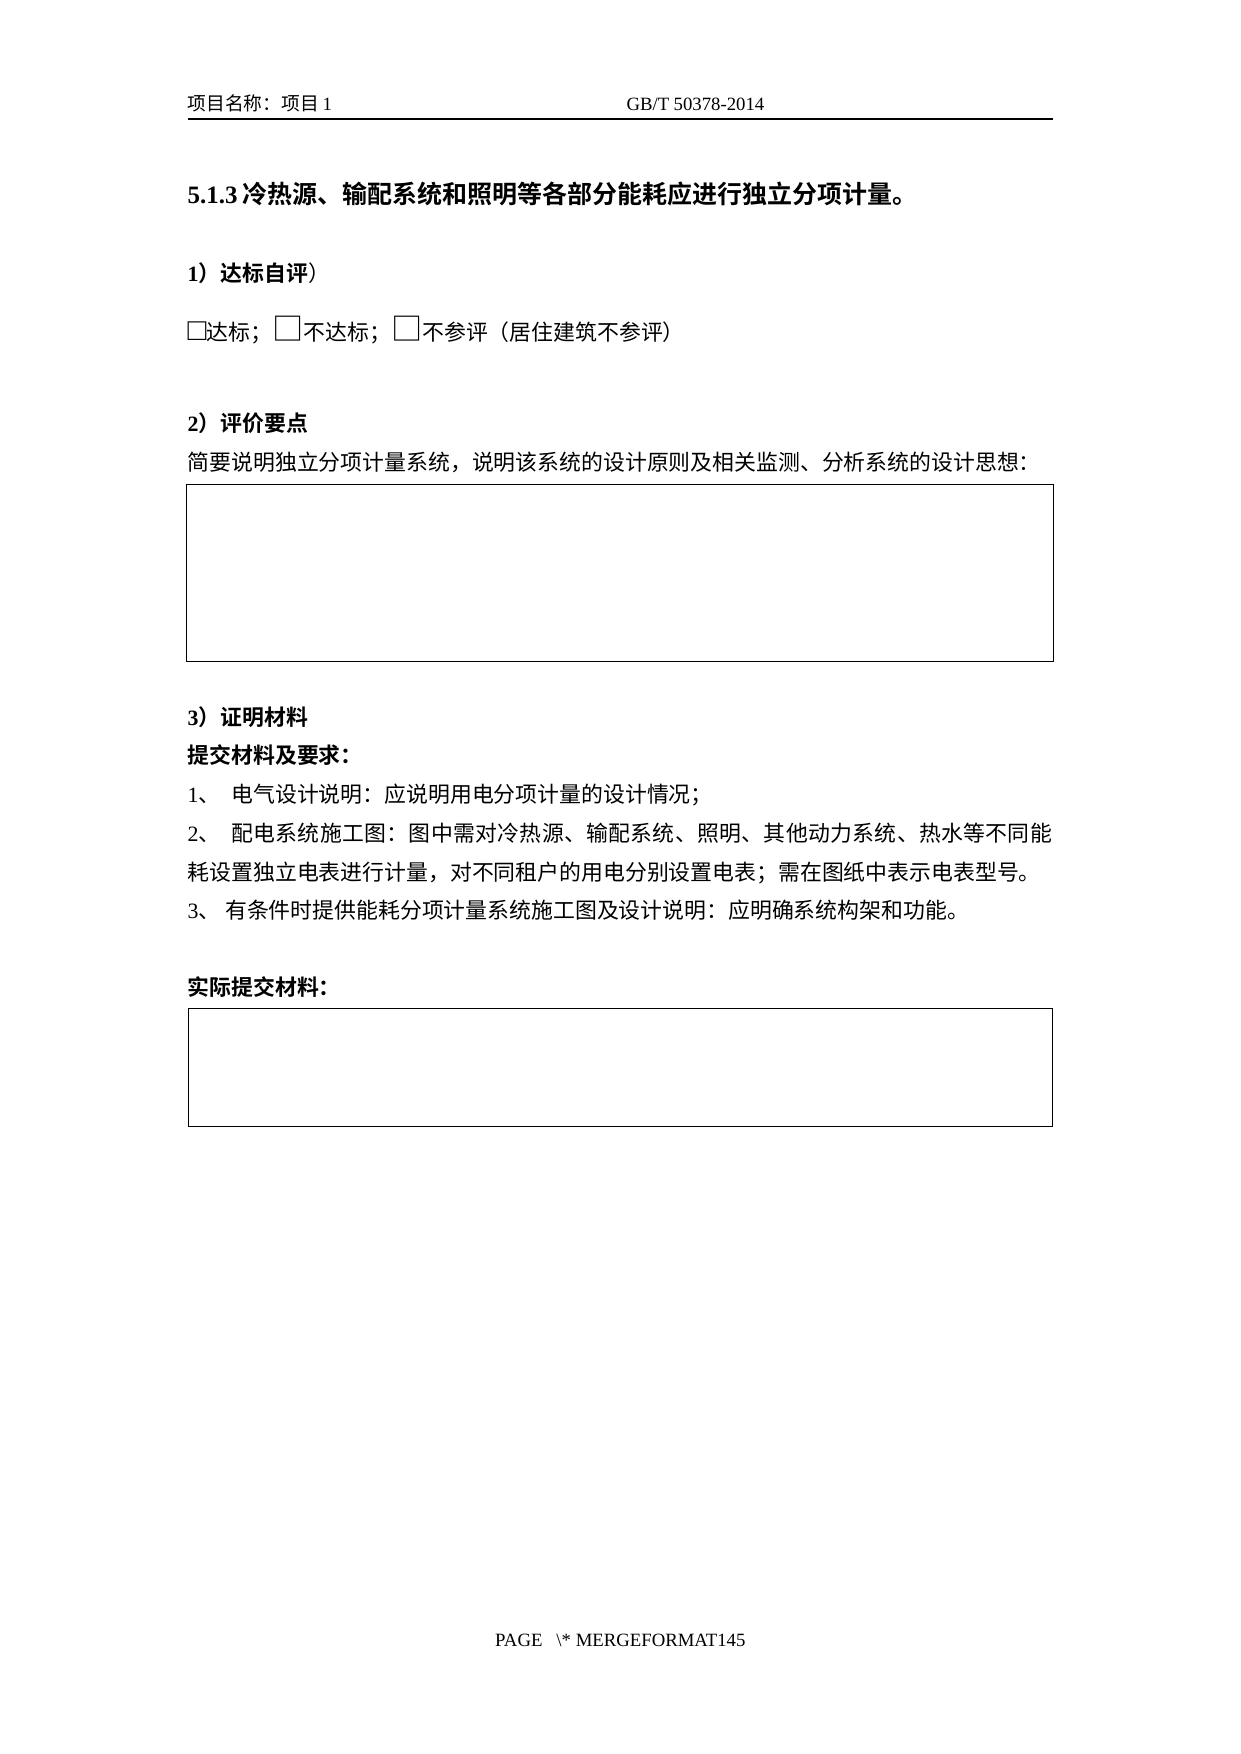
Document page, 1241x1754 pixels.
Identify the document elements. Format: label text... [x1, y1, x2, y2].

subtitle 5.1.3冷热源、输配系统和照明等各部分能耗应进行独立分项计量。 [187, 174, 1053, 211]
text 简要说明独立分项计量系统，说明该系统的设计原则及相关监测、分析系统的设计思想： [187, 445, 1053, 477]
text 提交材料及要求： [187, 738, 1053, 770]
list 电气设计说明：应说明用电分项计量的设计情况； [187, 777, 1053, 809]
list 有条件时提供能耗分项计量系统施工图及设计说明：应明确系统构架和功能。 [187, 893, 1053, 926]
list 配电系统施工图：图中需对冷热源、输配系统、照明、其他动力系统、热水等不同能耗设置独立电表进行计量，对不同租户的用电分别设置电表；需在图纸中表示电表型号。 [187, 815, 1053, 887]
text 1）达标自评） [187, 256, 1053, 288]
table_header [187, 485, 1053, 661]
text 实际提交材料： [187, 969, 1053, 1002]
text □达标；□不达标；□不参评（居住建筑不参评） [187, 294, 1053, 359]
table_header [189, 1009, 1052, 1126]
text 2）评价要点 [187, 406, 1053, 438]
text 3）证明材料 [187, 699, 1053, 732]
